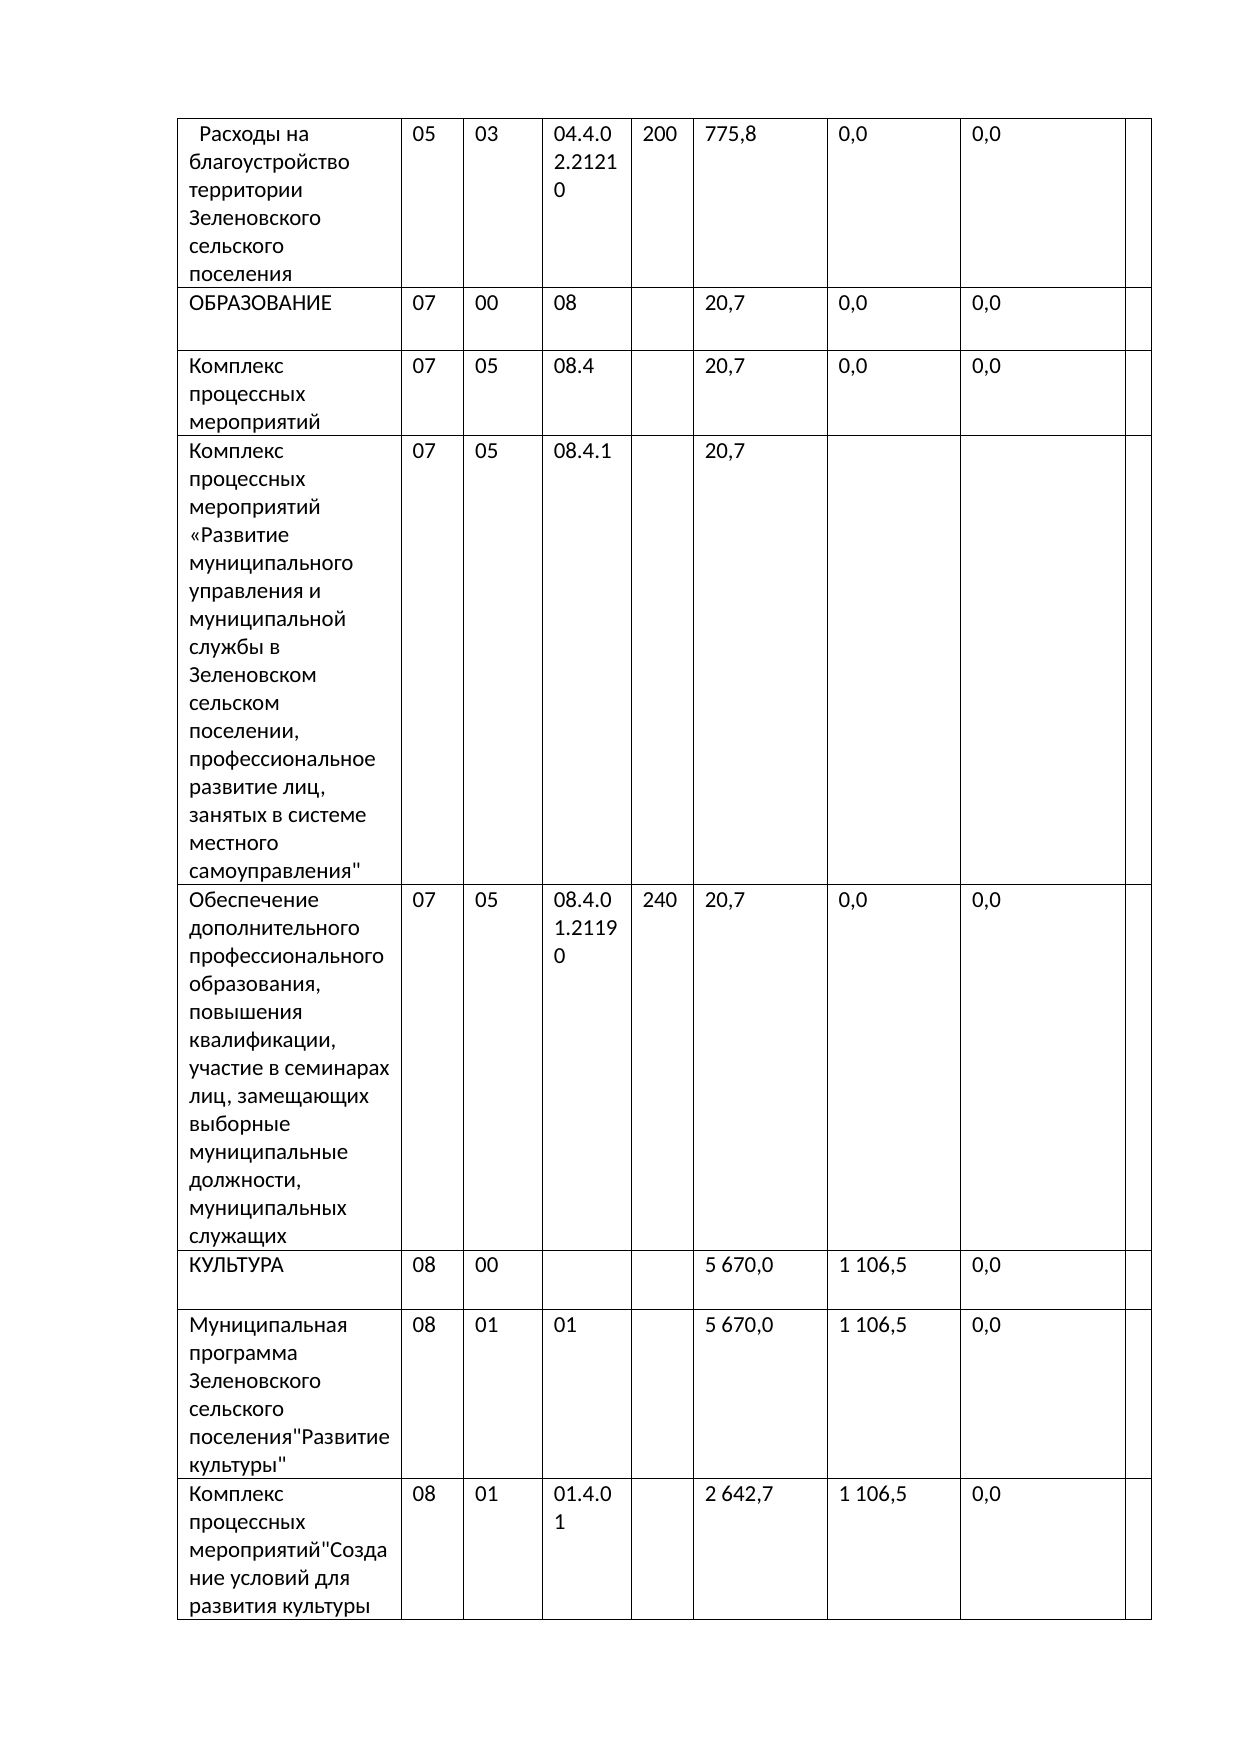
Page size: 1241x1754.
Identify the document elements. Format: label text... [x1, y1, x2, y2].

table_cell 5 670,0 [694, 1310, 827, 1478]
table_cell [1126, 1251, 1151, 1309]
table_cell 08.4 [543, 351, 631, 435]
table_cell 05 [402, 119, 463, 287]
table_cell [632, 436, 693, 884]
table_cell 08 [402, 1479, 463, 1619]
table_cell 0,0 [961, 1479, 1125, 1619]
table_cell 0,0 [961, 351, 1125, 435]
table_cell 08 [543, 288, 631, 350]
table_cell 01 [464, 1479, 542, 1619]
table_cell 01 [464, 1310, 542, 1478]
table_cell 04.4.02.21210 [543, 119, 631, 287]
table_cell 05 [464, 885, 542, 1249]
table_cell Муниципальная программа Зеленовского сельского поселения"Развитие культуры" [178, 1310, 401, 1478]
table_cell 0,0 [961, 288, 1125, 350]
table_cell [632, 1310, 693, 1478]
table_cell [632, 1479, 693, 1619]
table_cell ОБРАЗОВАНИЕ [178, 288, 401, 350]
table_cell [961, 436, 1125, 884]
table_cell 0,0 [828, 288, 960, 350]
table_cell 00 [464, 1251, 542, 1309]
table_cell [1126, 119, 1151, 287]
table_cell 775,8 [694, 119, 827, 287]
table_cell 08.4.1 [543, 436, 631, 884]
table_cell 20,7 [694, 436, 827, 884]
table_cell 07 [402, 288, 463, 350]
table_cell [543, 1251, 631, 1309]
table_cell [828, 436, 960, 884]
table_cell [1126, 885, 1151, 1249]
table_cell 1 106,5 [828, 1310, 960, 1478]
table_cell [1126, 351, 1151, 435]
table_cell [1126, 1310, 1151, 1478]
table_cell 0,0 [828, 119, 960, 287]
table_cell 08 [402, 1310, 463, 1478]
table_cell 07 [402, 436, 463, 884]
table_cell [1126, 288, 1151, 350]
table_cell Комплекс процессных мероприятий «Развитие муниципального управления и муниципальной службы в Зеленовском сельском поселении, профессиональное развитие лиц, занятых в системе местного самоуправления" [178, 436, 401, 884]
table_cell 0,0 [961, 1251, 1125, 1309]
table_cell 0,0 [961, 1310, 1125, 1478]
table_cell 01.4.01 [543, 1479, 631, 1619]
table_cell Комплекс процессных мероприятий [178, 351, 401, 435]
table_cell 240 [632, 885, 693, 1249]
table_cell 01 [543, 1310, 631, 1478]
table_cell 20,7 [694, 885, 827, 1249]
table_cell [1126, 436, 1151, 884]
table_cell [632, 1251, 693, 1309]
table_cell Обеспечение дополнительного профессионального образования, повышения квалификации, участие в семинарах лиц, замещающих выборные муниципальные должности, муниципальных служащих [178, 885, 401, 1249]
table_cell 20,7 [694, 351, 827, 435]
table_cell [632, 351, 693, 435]
table_cell 0,0 [961, 119, 1125, 287]
table_cell 03 [464, 119, 542, 287]
table_cell 05 [464, 351, 542, 435]
table_cell 1 106,5 [828, 1251, 960, 1309]
table_cell Комплекс процессных мероприятий"Создание условий для развития культуры [178, 1479, 401, 1619]
table_cell 20,7 [694, 288, 827, 350]
table_cell [1126, 1479, 1151, 1619]
table_cell 0,0 [828, 885, 960, 1249]
table_cell 08.4.01.21190 [543, 885, 631, 1249]
table_cell Расходы на благоустройство территории Зеленовского сельского поселения [178, 119, 401, 287]
table_cell 05 [464, 436, 542, 884]
table_cell 07 [402, 885, 463, 1249]
table_cell 0,0 [828, 351, 960, 435]
table_cell 2 642,7 [694, 1479, 827, 1619]
table_cell КУЛЬТУРА [178, 1251, 401, 1309]
table_cell 08 [402, 1251, 463, 1309]
table_cell 5 670,0 [694, 1251, 827, 1309]
table_cell 0,0 [961, 885, 1125, 1249]
table_cell 00 [464, 288, 542, 350]
table_cell 200 [632, 119, 693, 287]
table_cell [632, 288, 693, 350]
table_cell 07 [402, 351, 463, 435]
table_cell 1 106,5 [828, 1479, 960, 1619]
